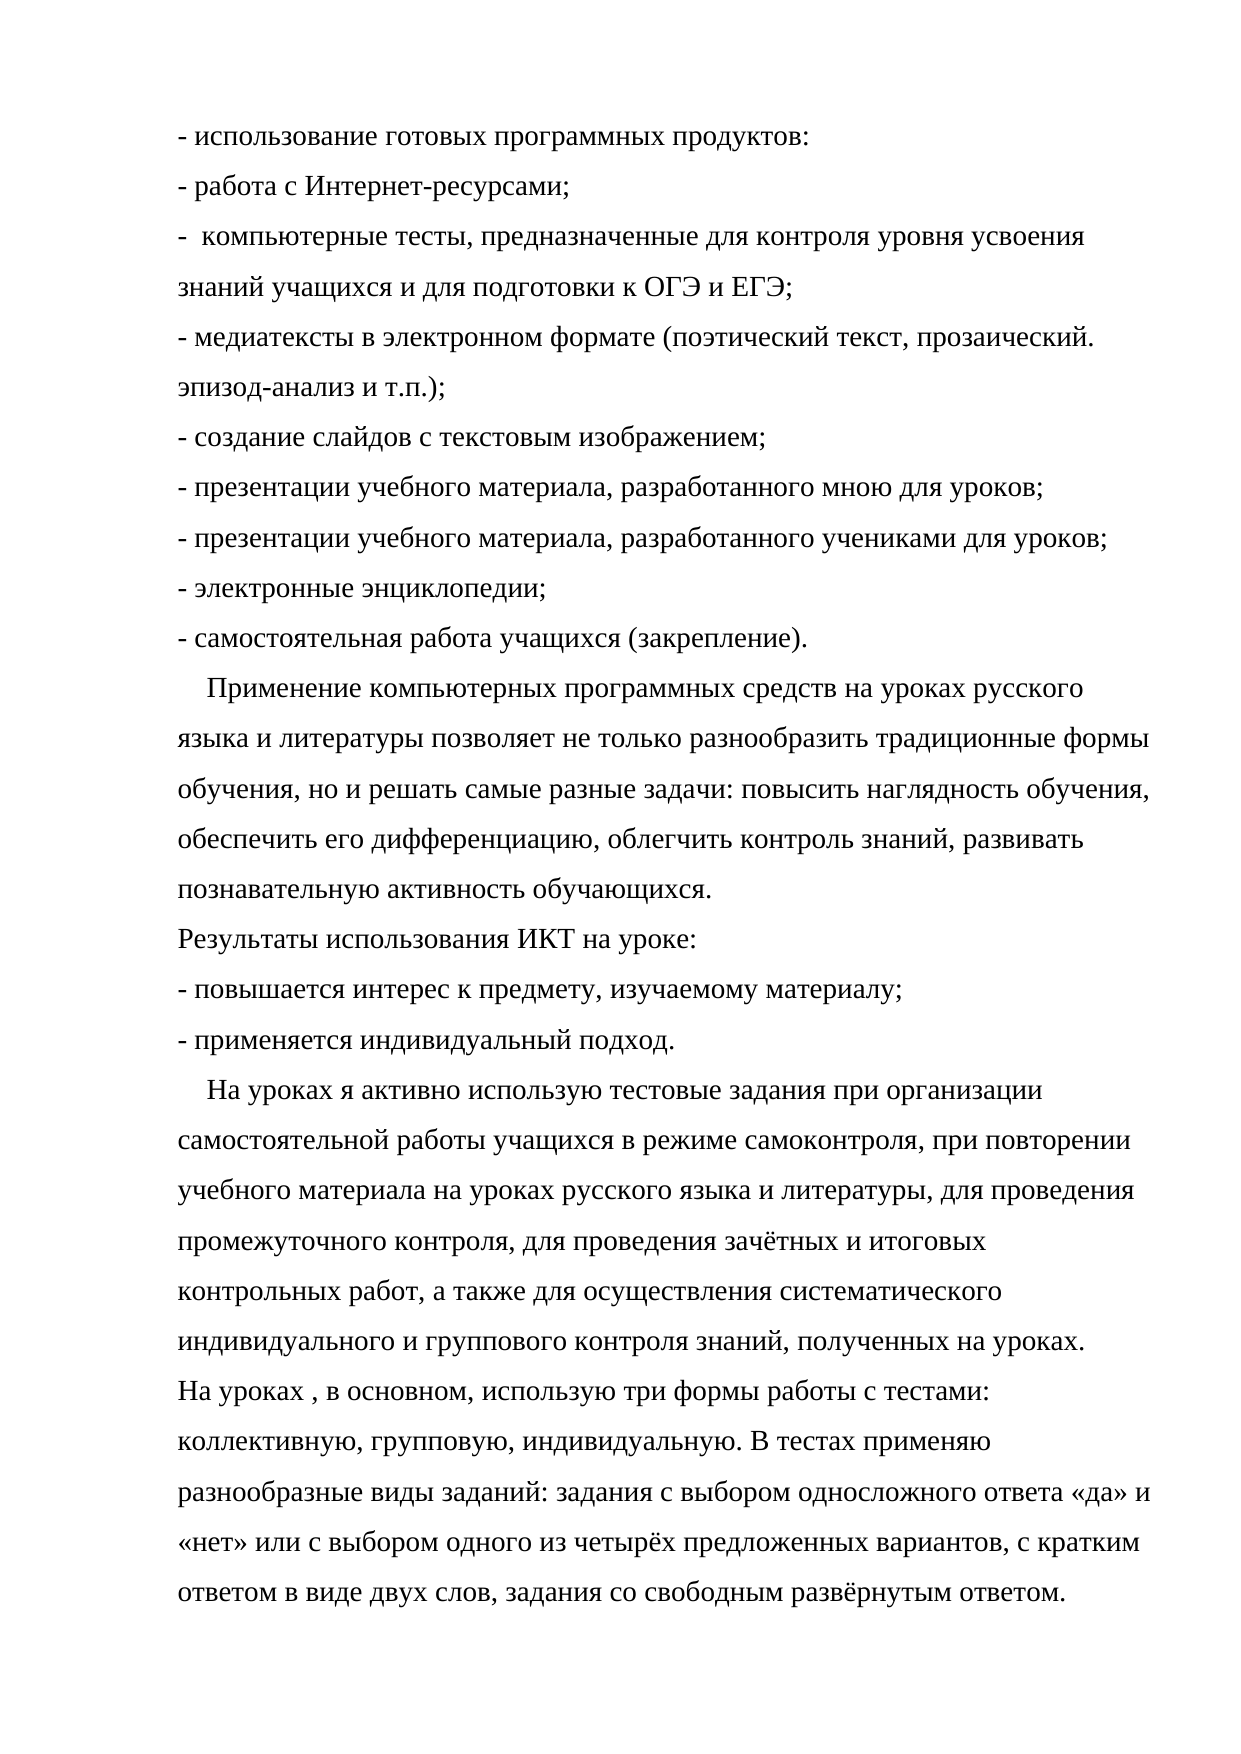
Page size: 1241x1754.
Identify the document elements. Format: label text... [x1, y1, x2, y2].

text промежуточного контроля, для проведения зачётных и итоговых [177, 1223, 1152, 1256]
text контрольных работ, а также для осуществления систематического [177, 1273, 1152, 1306]
text Применение компьютерных программных средств на уроках русского [177, 670, 1152, 704]
text ответом в виде двух слов, задания со свободным развёрнутым ответом. [177, 1574, 1152, 1608]
text - медиатексты в электронном формате (поэтический текст, прозаический. [177, 319, 1152, 352]
text На уроках , в основном, использую три формы работы с тестами: [177, 1373, 1152, 1407]
text - компьютерные тесты, предназначенные для контроля уровня усвоения [177, 218, 1152, 252]
text знаний учащихся и для подготовки к ОГЭ и ЕГЭ; [177, 269, 1152, 302]
text обучения, но и решать самые разные задачи: повысить наглядность обучения, [177, 771, 1152, 804]
text - создание слайдов с текстовым изображением; [177, 419, 1152, 453]
text Результаты использования ИКТ на уроке: [177, 921, 1152, 955]
text обеспечить его дифференциацию, облегчить контроль знаний, развивать [177, 821, 1152, 854]
text индивидуального и группового контроля знаний, полученных на уроках. [177, 1323, 1152, 1357]
text эпизод-анализ и т.п.); [177, 369, 1152, 403]
text «нет» или с выбором одного из четырёх предложенных вариантов, с кратким [177, 1524, 1152, 1557]
text познавательную активность обучающихся. [177, 871, 1152, 905]
text - презентации учебного материала, разработанного учениками для уроков; [177, 520, 1152, 553]
text коллективную, групповую, индивидуальную. В тестах применяю [177, 1423, 1152, 1457]
text разнообразные виды заданий: задания с выбором односложного ответа «да» и [177, 1474, 1152, 1507]
text - использование готовых программных продуктов: [177, 118, 1152, 152]
text - применяется индивидуальный подход. [177, 1022, 1152, 1055]
text самостоятельной работы учащихся в режиме самоконтроля, при повторении [177, 1122, 1152, 1156]
text - электронные энциклопедии; [177, 570, 1152, 603]
text - самостоятельная работа учащихся (закрепление). [177, 620, 1152, 654]
text - презентации учебного материала, разработанного мною для уроков; [177, 469, 1152, 503]
text На уроках я активно использую тестовые задания при организации [177, 1072, 1152, 1106]
text - работа с Интернет-ресурсами; [177, 168, 1152, 202]
text - повышается интерес к предмету, изучаемому материалу; [177, 972, 1152, 1005]
text языка и литературы позволяет не только разнообразить традиционные формы [177, 721, 1152, 754]
text учебного материала на уроках русского языка и литературы, для проведения [177, 1172, 1152, 1206]
